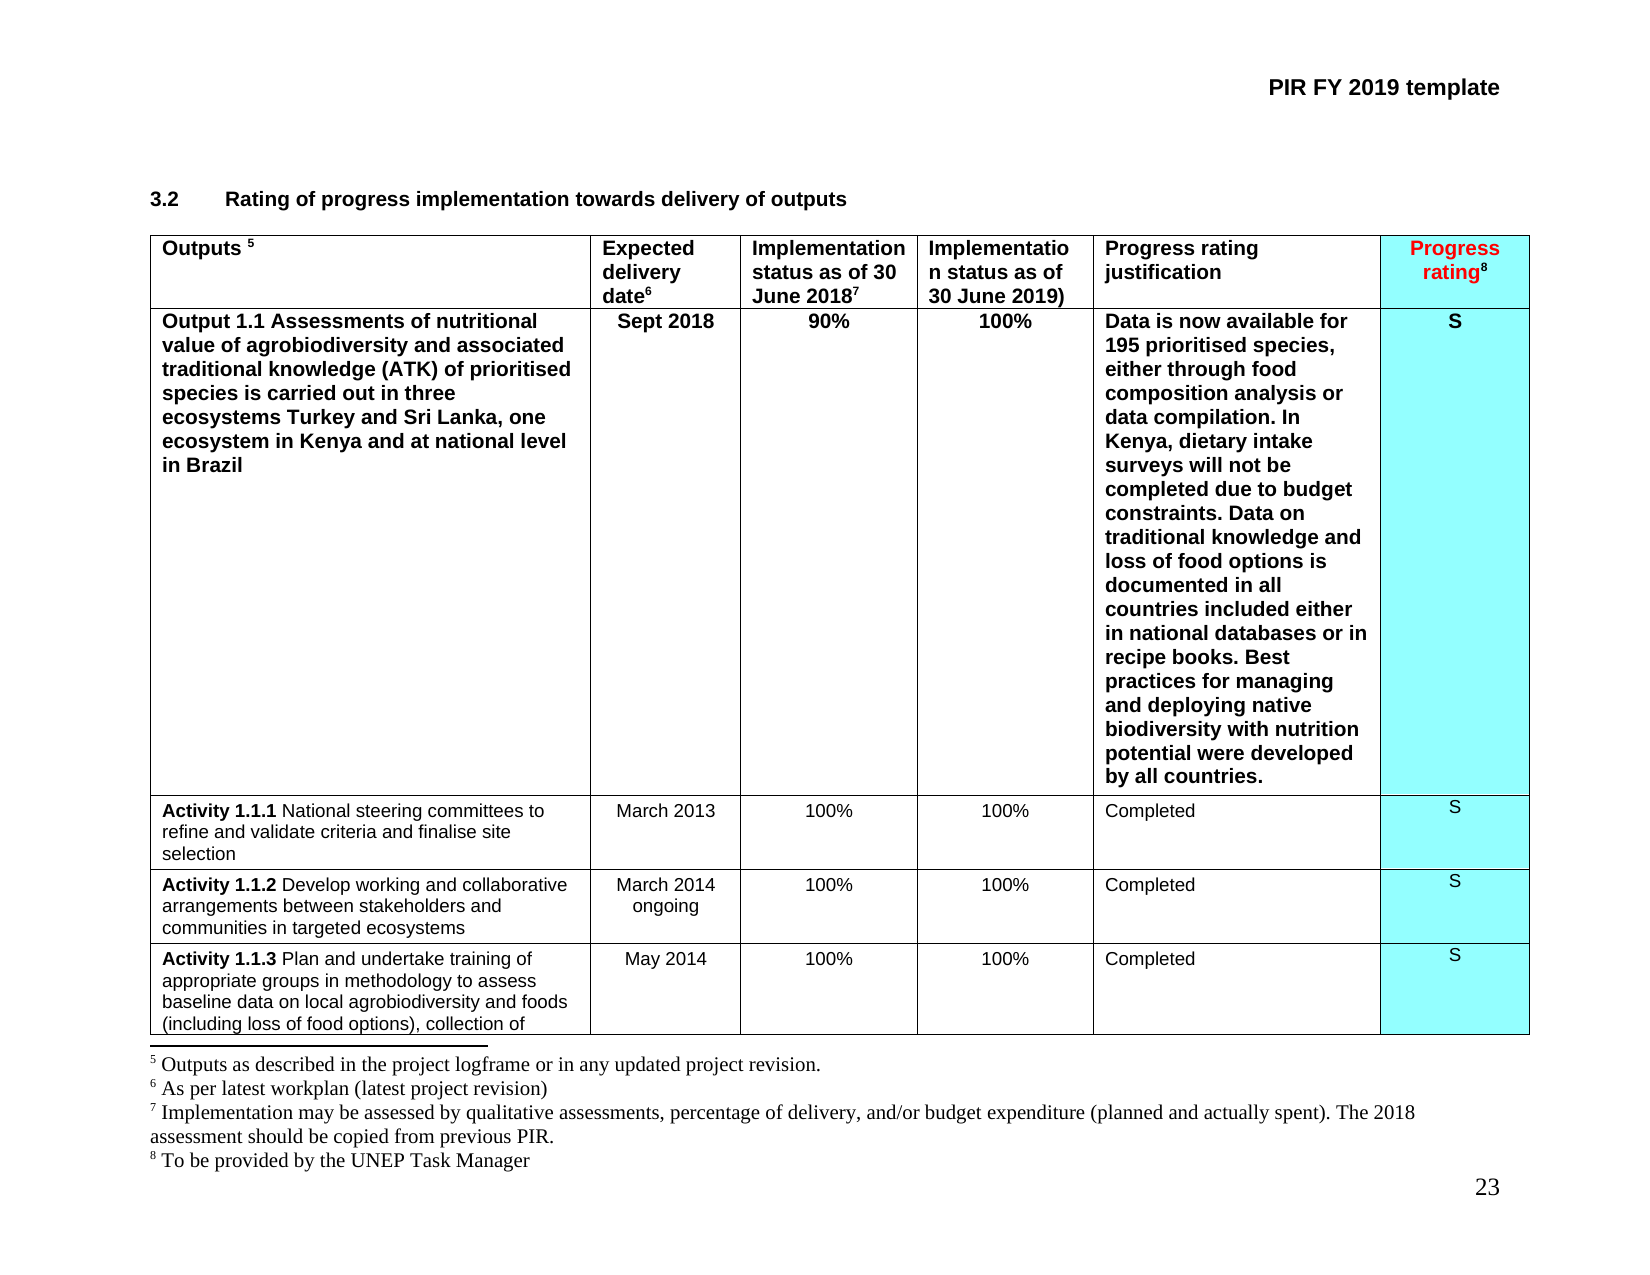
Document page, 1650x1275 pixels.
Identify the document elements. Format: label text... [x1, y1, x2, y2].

table_cell 100% [741, 944, 917, 1034]
table_cell May 2014 [591, 944, 740, 1034]
table_cell Data is now available for 195 prioritised species, either through food composition analysis or data compilation. In Kenya, dietary intake surveys will not be completed due to budget constraints. Data on traditional knowledge and loss of food options is documented in all countries included either in national databases or in recipe books. Best practices for managing and deploying native biodiversity with nutrition potential were developed by all countries. [1094, 309, 1380, 794]
table_cell 100% [918, 796, 1093, 868]
table_cell Sept 2018 [591, 309, 740, 794]
table_cell Activity 1.1.2 Develop working and collaborative arrangements between stakeholders and communities in targeted ecosystems [151, 870, 590, 943]
table_cell S [1381, 944, 1529, 1034]
table_cell 100% [918, 944, 1093, 1034]
table_header Implementation status as of 30 June 2019) [918, 236, 1093, 308]
table_header Expected delivery date [591, 236, 740, 308]
table_cell 100% [741, 870, 917, 943]
table_cell 100% [741, 796, 917, 868]
table_cell 100% [918, 309, 1093, 794]
table_cell S [1381, 796, 1529, 868]
table_cell March 2013 [591, 796, 740, 868]
table_cell Completed [1094, 796, 1380, 868]
table_cell Activity 1.1.1 National steering committees to refine and validate criteria and finalise site selection [151, 796, 590, 868]
table_header Progress rating justification [1094, 236, 1380, 308]
table_cell Output 1.1 Assessments of nutritional value of agrobiodiversity and associated traditional knowledge (ATK) of prioritised species is carried out in three ecosystems Turkey and Sri Lanka, one ecosystem in Kenya and at national level in Brazil [151, 309, 590, 794]
table_cell Completed [1094, 870, 1380, 943]
table_cell S [1381, 870, 1529, 943]
table_cell 100% [918, 870, 1093, 943]
table_cell Completed [1094, 944, 1380, 1034]
table_cell 90% [741, 309, 917, 794]
table_header Implementation status as of 30 June 2018 [741, 236, 917, 308]
table_header Outputs [151, 236, 590, 308]
table_cell March 2014 ongoing [591, 870, 740, 943]
text 3.2 Rating of progress implementation towards delivery of outputs [150, 187, 1500, 211]
table_header Progress rating [1381, 236, 1529, 308]
table_cell S [1381, 309, 1529, 794]
